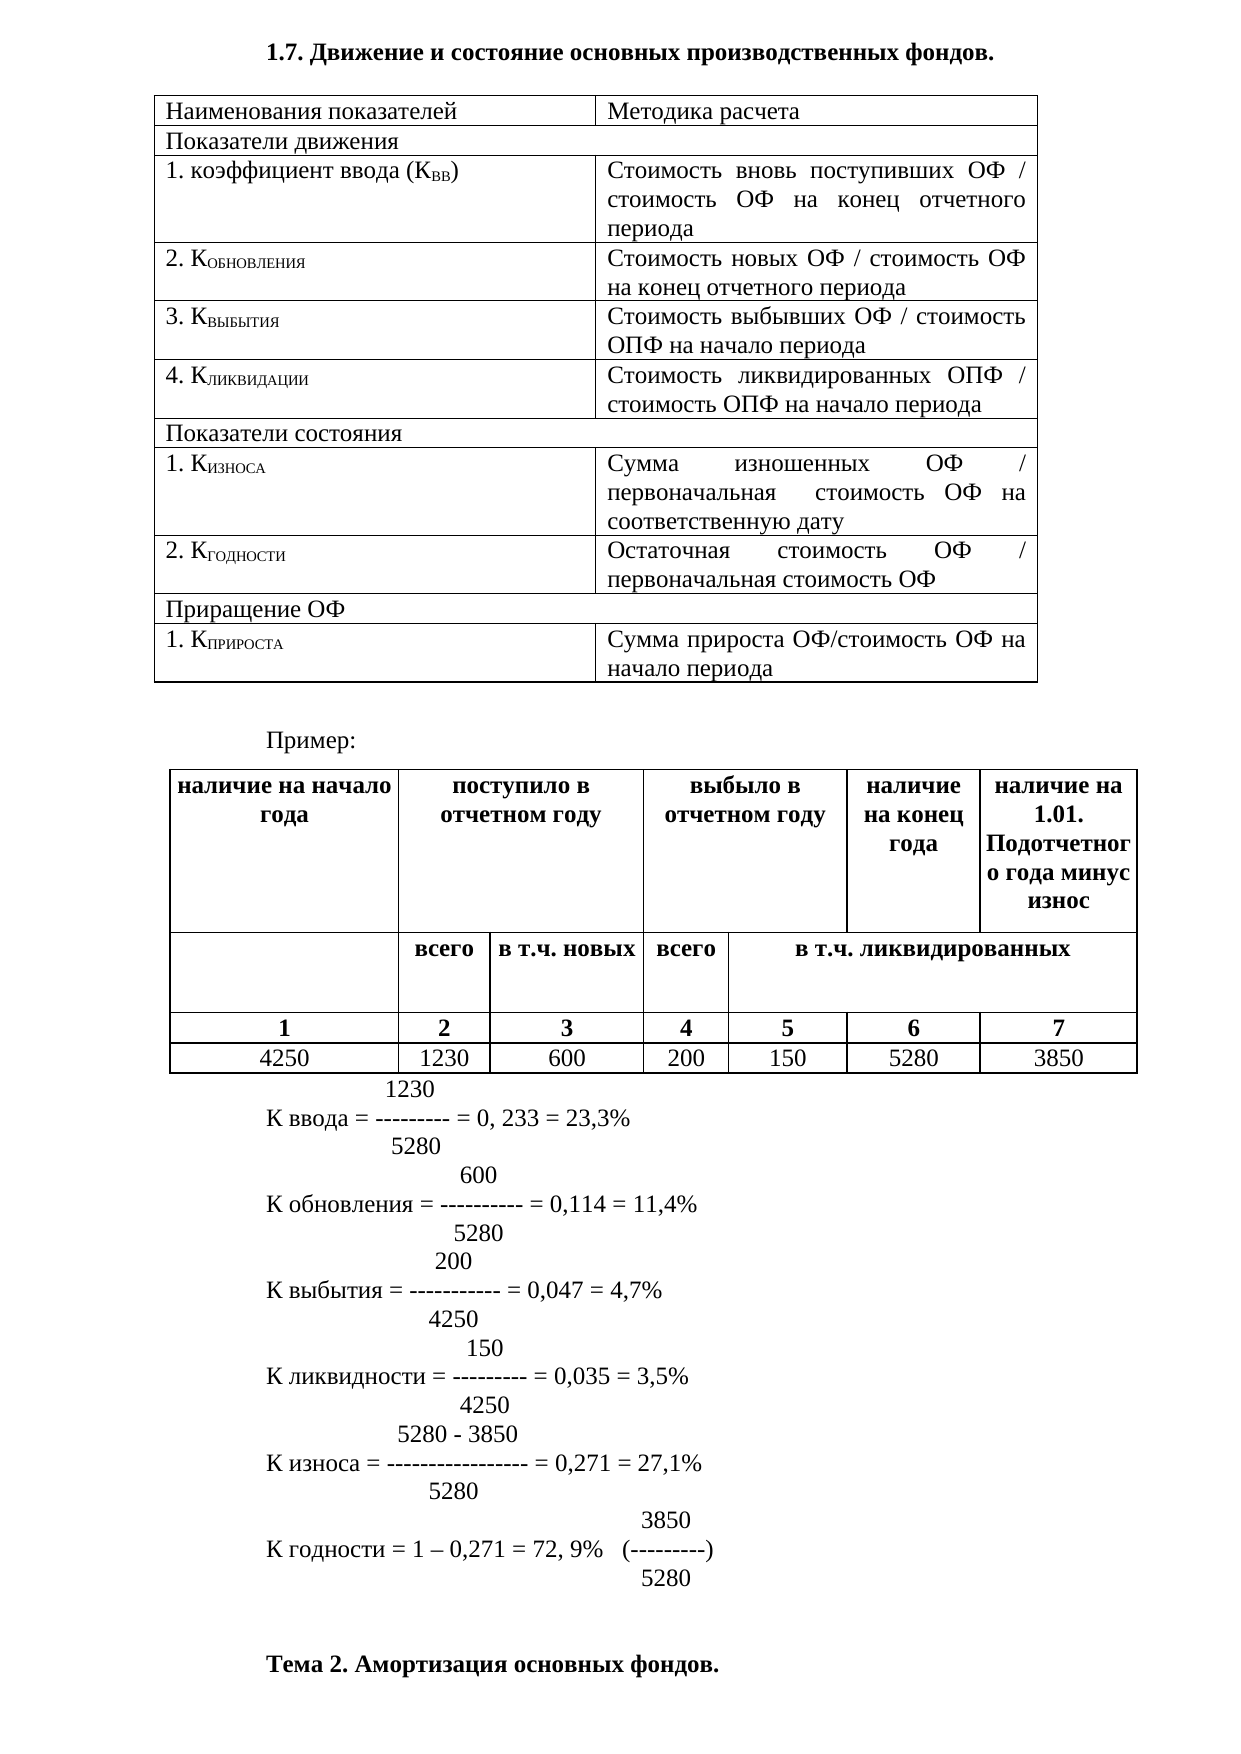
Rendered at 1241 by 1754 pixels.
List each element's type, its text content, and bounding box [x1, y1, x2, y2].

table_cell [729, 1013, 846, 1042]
text К ввода = --------- = 0, 233 = 23,3% [207, 1103, 1152, 1131]
text К обновления = ---------- = 0,114 = 11,4% [207, 1189, 1152, 1218]
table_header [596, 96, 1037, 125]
text 3850 [207, 1505, 1152, 1534]
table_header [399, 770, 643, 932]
text 1230 [207, 1074, 1152, 1103]
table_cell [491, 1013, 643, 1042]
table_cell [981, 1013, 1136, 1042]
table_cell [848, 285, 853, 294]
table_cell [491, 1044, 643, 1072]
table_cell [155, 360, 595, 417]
text 200 [207, 1246, 1152, 1275]
text К износа = ----------------- = 0,271 = 27,1% [207, 1448, 1152, 1476]
text 5280 [177, 1563, 1152, 1591]
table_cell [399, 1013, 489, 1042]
text К выбытия = ----------- = 0,047 = 4,7% [207, 1275, 1152, 1304]
text 600 [207, 1160, 1152, 1189]
text 150 [207, 1333, 1152, 1361]
text 5280 [207, 1218, 1152, 1246]
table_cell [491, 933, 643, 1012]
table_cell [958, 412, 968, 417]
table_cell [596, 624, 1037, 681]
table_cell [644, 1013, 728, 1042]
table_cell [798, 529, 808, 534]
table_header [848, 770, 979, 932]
text 1.7. Движение и состояние основных производственных фондов. [177, 37, 1152, 66]
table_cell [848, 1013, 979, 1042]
text 4250 [207, 1390, 1152, 1419]
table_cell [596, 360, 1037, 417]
text 5280 - 3850 [207, 1419, 1152, 1448]
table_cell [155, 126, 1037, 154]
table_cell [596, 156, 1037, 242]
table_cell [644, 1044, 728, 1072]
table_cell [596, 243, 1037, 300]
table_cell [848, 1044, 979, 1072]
text Пример: [207, 726, 1152, 754]
text К годности = 1 – 0,271 = 72, 9% (---------) [207, 1534, 1152, 1563]
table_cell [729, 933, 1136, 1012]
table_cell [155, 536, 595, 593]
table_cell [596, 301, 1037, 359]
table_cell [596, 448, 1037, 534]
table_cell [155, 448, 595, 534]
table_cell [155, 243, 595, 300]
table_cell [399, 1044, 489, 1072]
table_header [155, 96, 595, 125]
text 5280 [207, 1131, 1152, 1160]
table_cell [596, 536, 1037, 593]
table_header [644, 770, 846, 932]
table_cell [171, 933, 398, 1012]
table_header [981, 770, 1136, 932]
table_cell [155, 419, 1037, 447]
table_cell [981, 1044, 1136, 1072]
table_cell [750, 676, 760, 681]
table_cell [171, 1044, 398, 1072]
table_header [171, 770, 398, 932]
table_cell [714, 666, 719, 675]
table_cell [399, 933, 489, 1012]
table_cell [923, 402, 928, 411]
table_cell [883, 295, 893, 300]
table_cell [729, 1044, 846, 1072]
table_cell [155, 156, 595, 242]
text 5280 [207, 1476, 1152, 1505]
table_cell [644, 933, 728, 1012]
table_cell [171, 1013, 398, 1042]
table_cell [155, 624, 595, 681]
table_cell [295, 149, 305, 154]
text Тема 2. Амортизация основных фондов. [177, 1649, 1152, 1678]
text 4250 [207, 1304, 1152, 1333]
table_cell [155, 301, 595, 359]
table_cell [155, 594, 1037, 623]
text К ликвидности = --------- = 0,035 = 3,5% [207, 1361, 1152, 1390]
